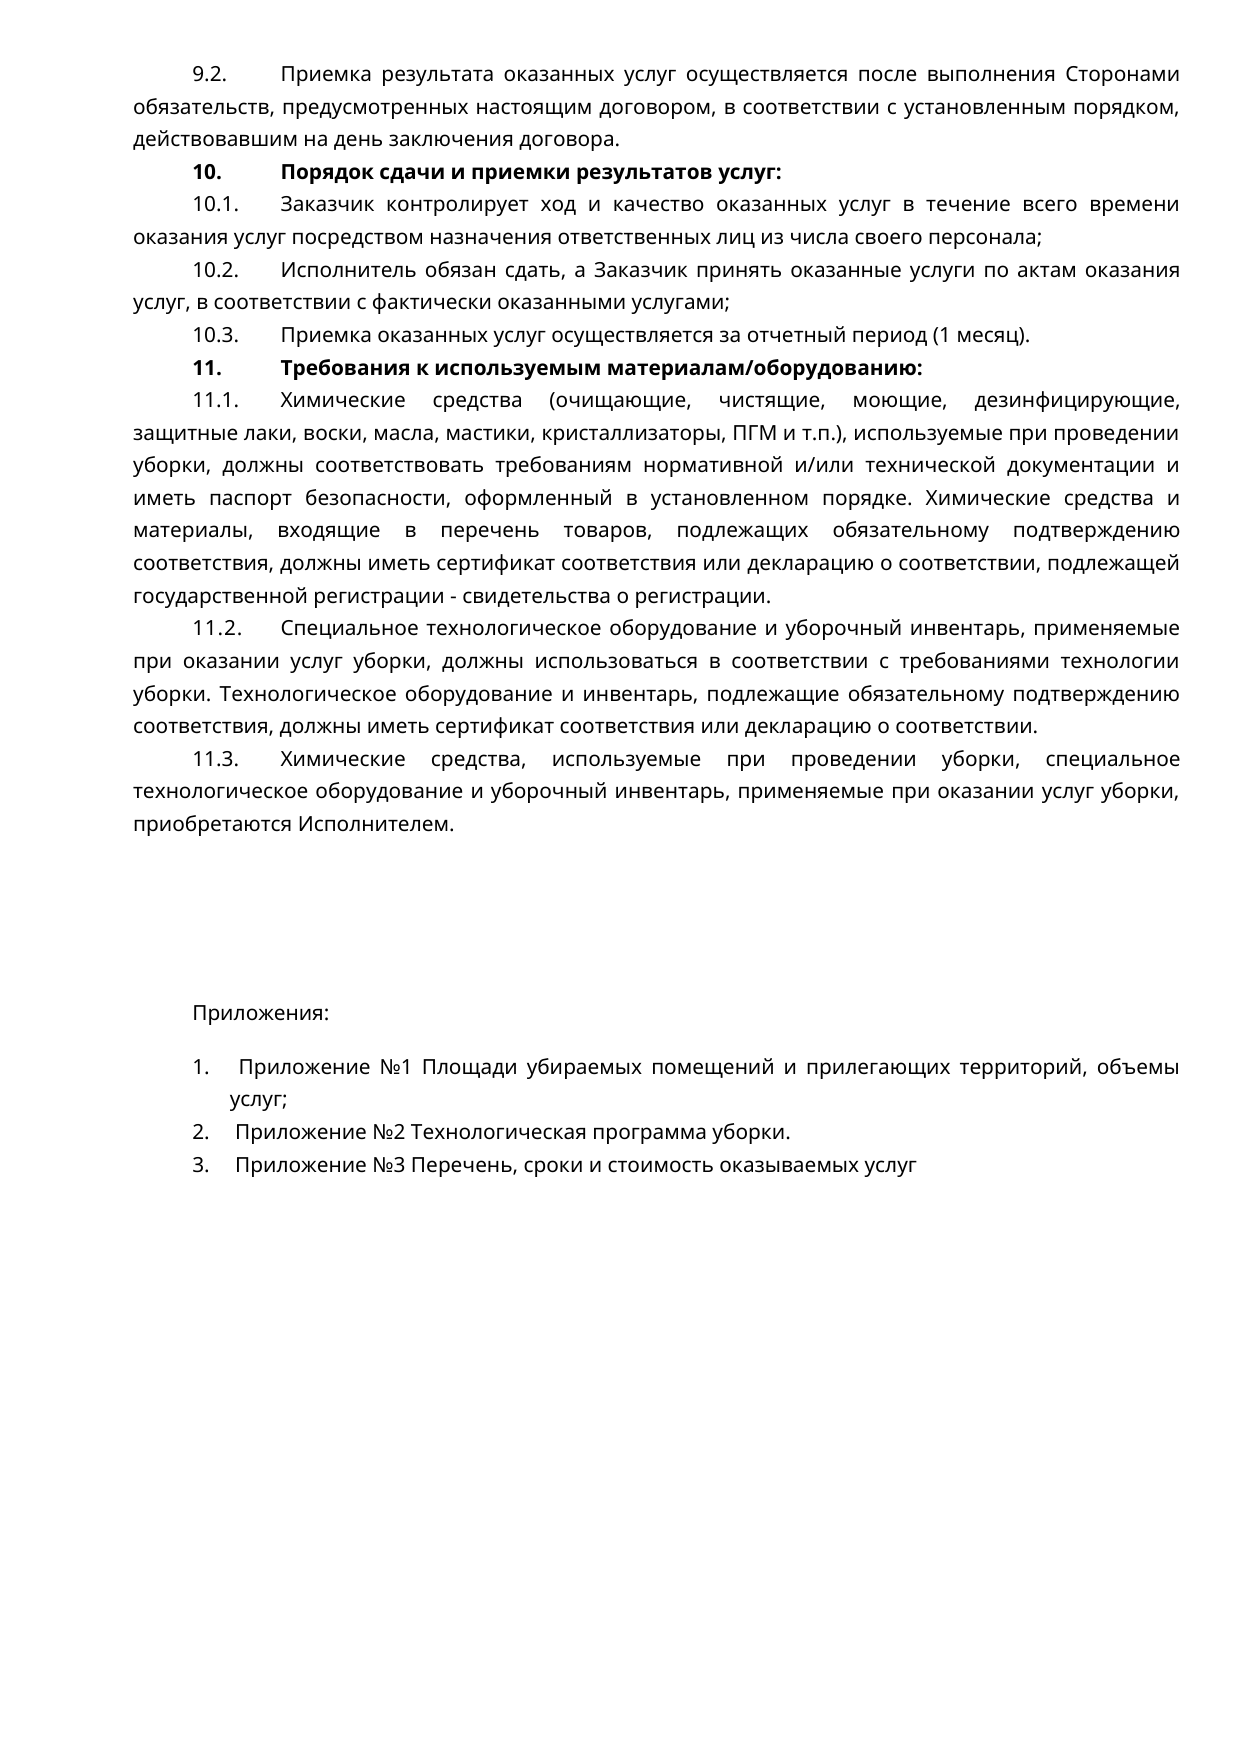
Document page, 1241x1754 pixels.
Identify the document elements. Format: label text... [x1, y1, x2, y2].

list Приемка результата оказанных услуг осуществляется после выполнения Сторонами обязательств, предусмотренных настоящим договором, в соответствии с установленным порядком, действовавшим на день заключения договора. [133, 59, 1181, 153]
list Химические средства (очищающие, чистящие, моющие, дезинфицирующие, защитные лаки, воски, масла, мастики, кристаллизаторы, ПГМ и т.п.), используемые при проведении уборки, должны соответствовать требованиям нормативной и/или технической документации и иметь паспорт безопасности, оформленный в установленном порядке. Химические средства и материалы, входящие в перечень товаров, подлежащих обязательному подтверждению соответствия, должны иметь сертификат соответствия или декларацию о соответствии, подлежащей государственной регистрации - свидетельства о регистрации. [133, 385, 1181, 609]
list Специальное технологическое оборудование и уборочный инвентарь, применяемые при оказании услуг уборки, должны использоваться в соответствии с требованиями технологии уборки. Технологическое оборудование и инвентарь, подлежащие обязательному подтверждению соответствия, должны иметь сертификат соответствия или декларацию о соответствии. [133, 613, 1181, 740]
text Приложения: [133, 998, 1181, 1027]
list Требования к используемым материалам/оборудованию: [133, 353, 1181, 381]
list Химические средства, используемые при проведении уборки, специальное технологическое оборудование и уборочный инвентарь, применяемые при оказании услуг уборки, приобретаются Исполнителем. [133, 744, 1181, 837]
list Приложение №2 Технологическая программа уборки. [192, 1117, 1181, 1146]
list Приложение №3 Перечень, сроки и стоимость оказываемых услуг [192, 1150, 1181, 1178]
list Приложение №1 Площади убираемых помещений и прилегающих территорий, объемы услуг; [192, 1052, 1181, 1113]
list Порядок сдачи и приемки результатов услуг: [133, 157, 1181, 185]
list Исполнитель обязан сдать, а Заказчик принять оказанные услуги по актам оказания услуг, в соответствии с фактически оказанными услугами; [133, 255, 1181, 316]
list Заказчик контролирует ход и качество оказанных услуг в течение всего времени оказания услуг посредством назначения ответственных лиц из числа своего персонала; [133, 189, 1181, 251]
list Приемка оказанных услуг осуществляется за отчетный период (1 месяц). [133, 320, 1181, 348]
